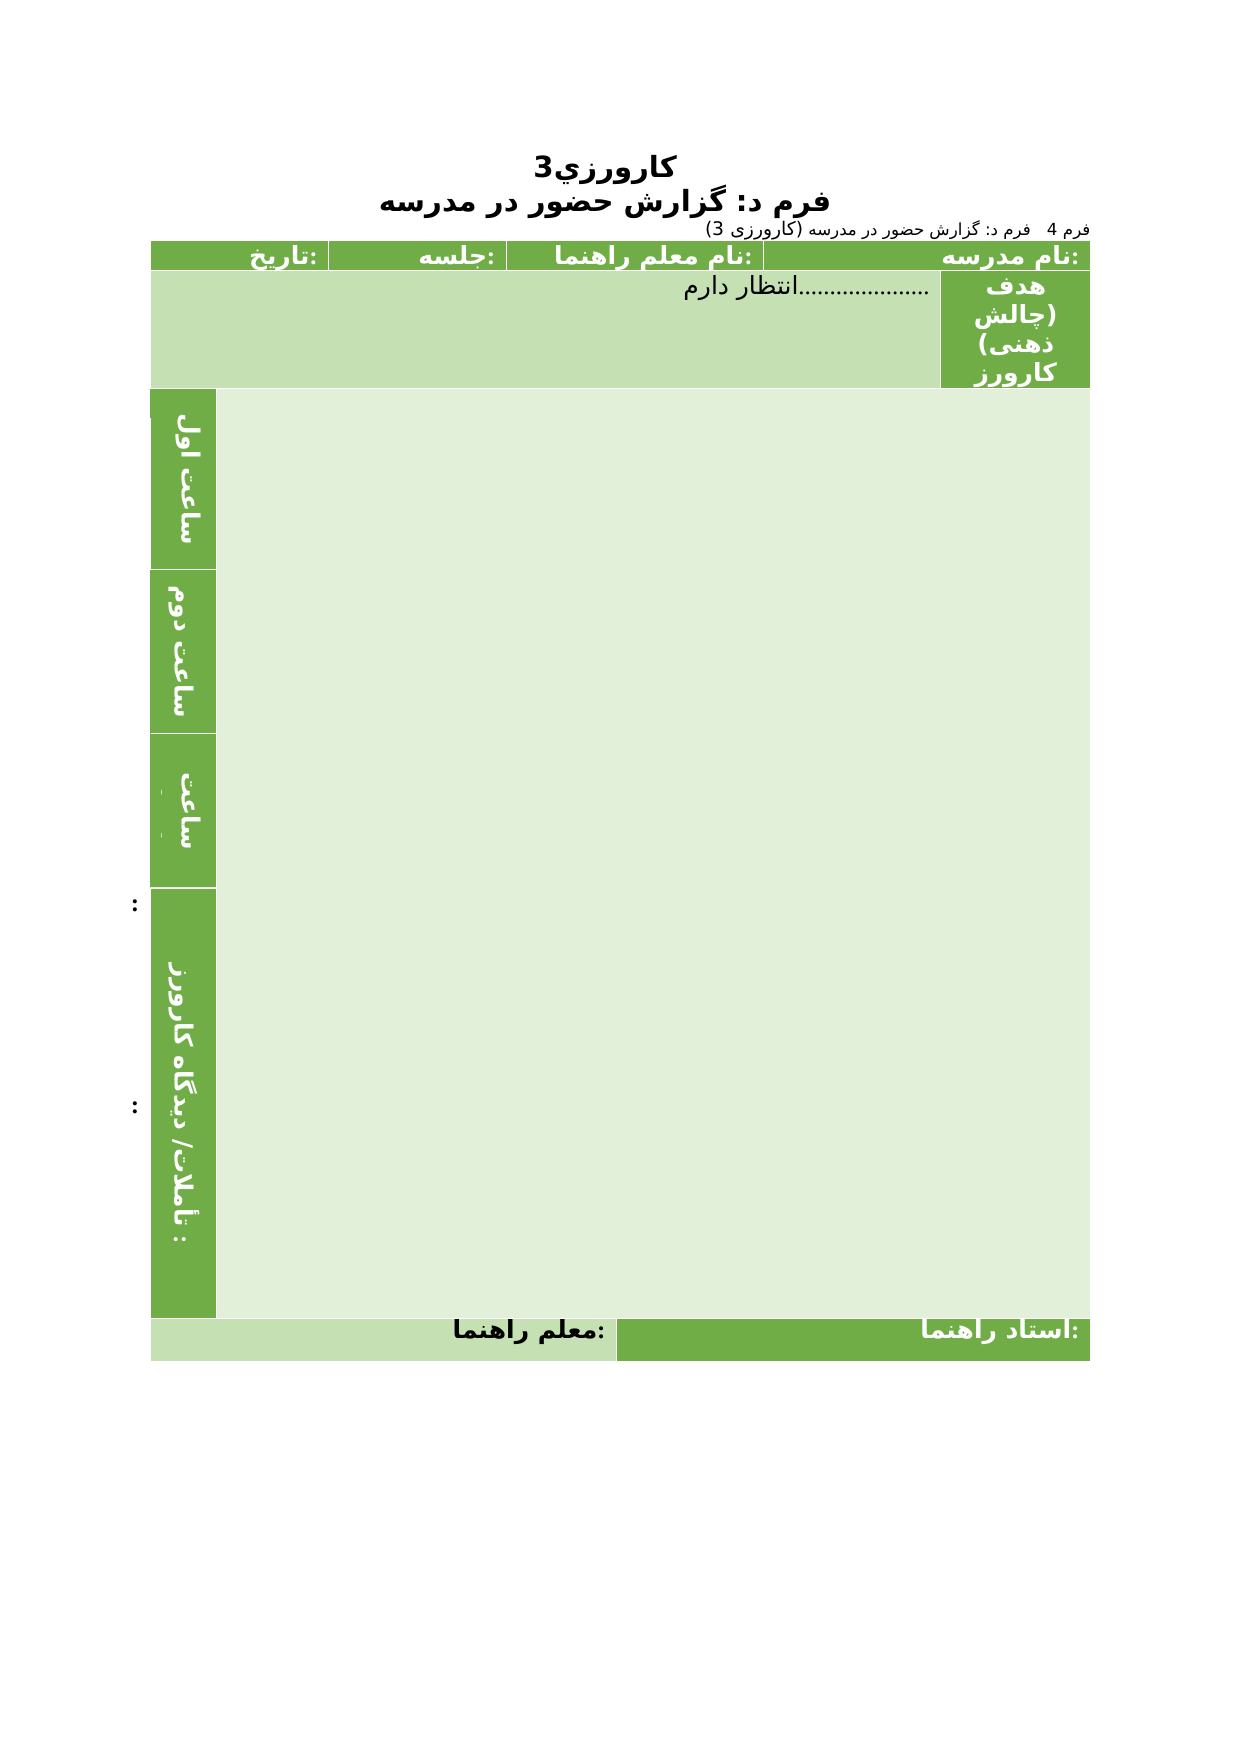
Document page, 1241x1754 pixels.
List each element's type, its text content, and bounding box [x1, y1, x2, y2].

table_header جلسه: [329, 241, 506, 270]
table_header تاریخ: [151, 241, 328, 270]
table_cell ساعت سوم [150, 733, 216, 887]
table_header نام معلم راهنما: [507, 241, 763, 270]
table_cell ساعت اول [150, 389, 216, 569]
table_cell تأملات/ دیدگاه کارورز : [151, 889, 216, 1318]
text فرم 4 فرم د: گزارش حضور در مدرسه (کارورزی 3) [150, 218, 1090, 240]
text كارورزي3 [150, 150, 1090, 184]
table_cell ساعت دوم [150, 570, 216, 733]
text فرم د: گزارش حضور در مدرسه [150, 184, 1090, 218]
table_cell هدف (چالش ذهنی) کارورز [941, 271, 1090, 388]
table_header نام مدرسه: [764, 241, 1090, 270]
table_cell انتظار دارم..................... [151, 271, 940, 388]
table_cell معلم راهنما: [151, 1319, 616, 1361]
table_cell استاد راهنما: [617, 1319, 1090, 1361]
